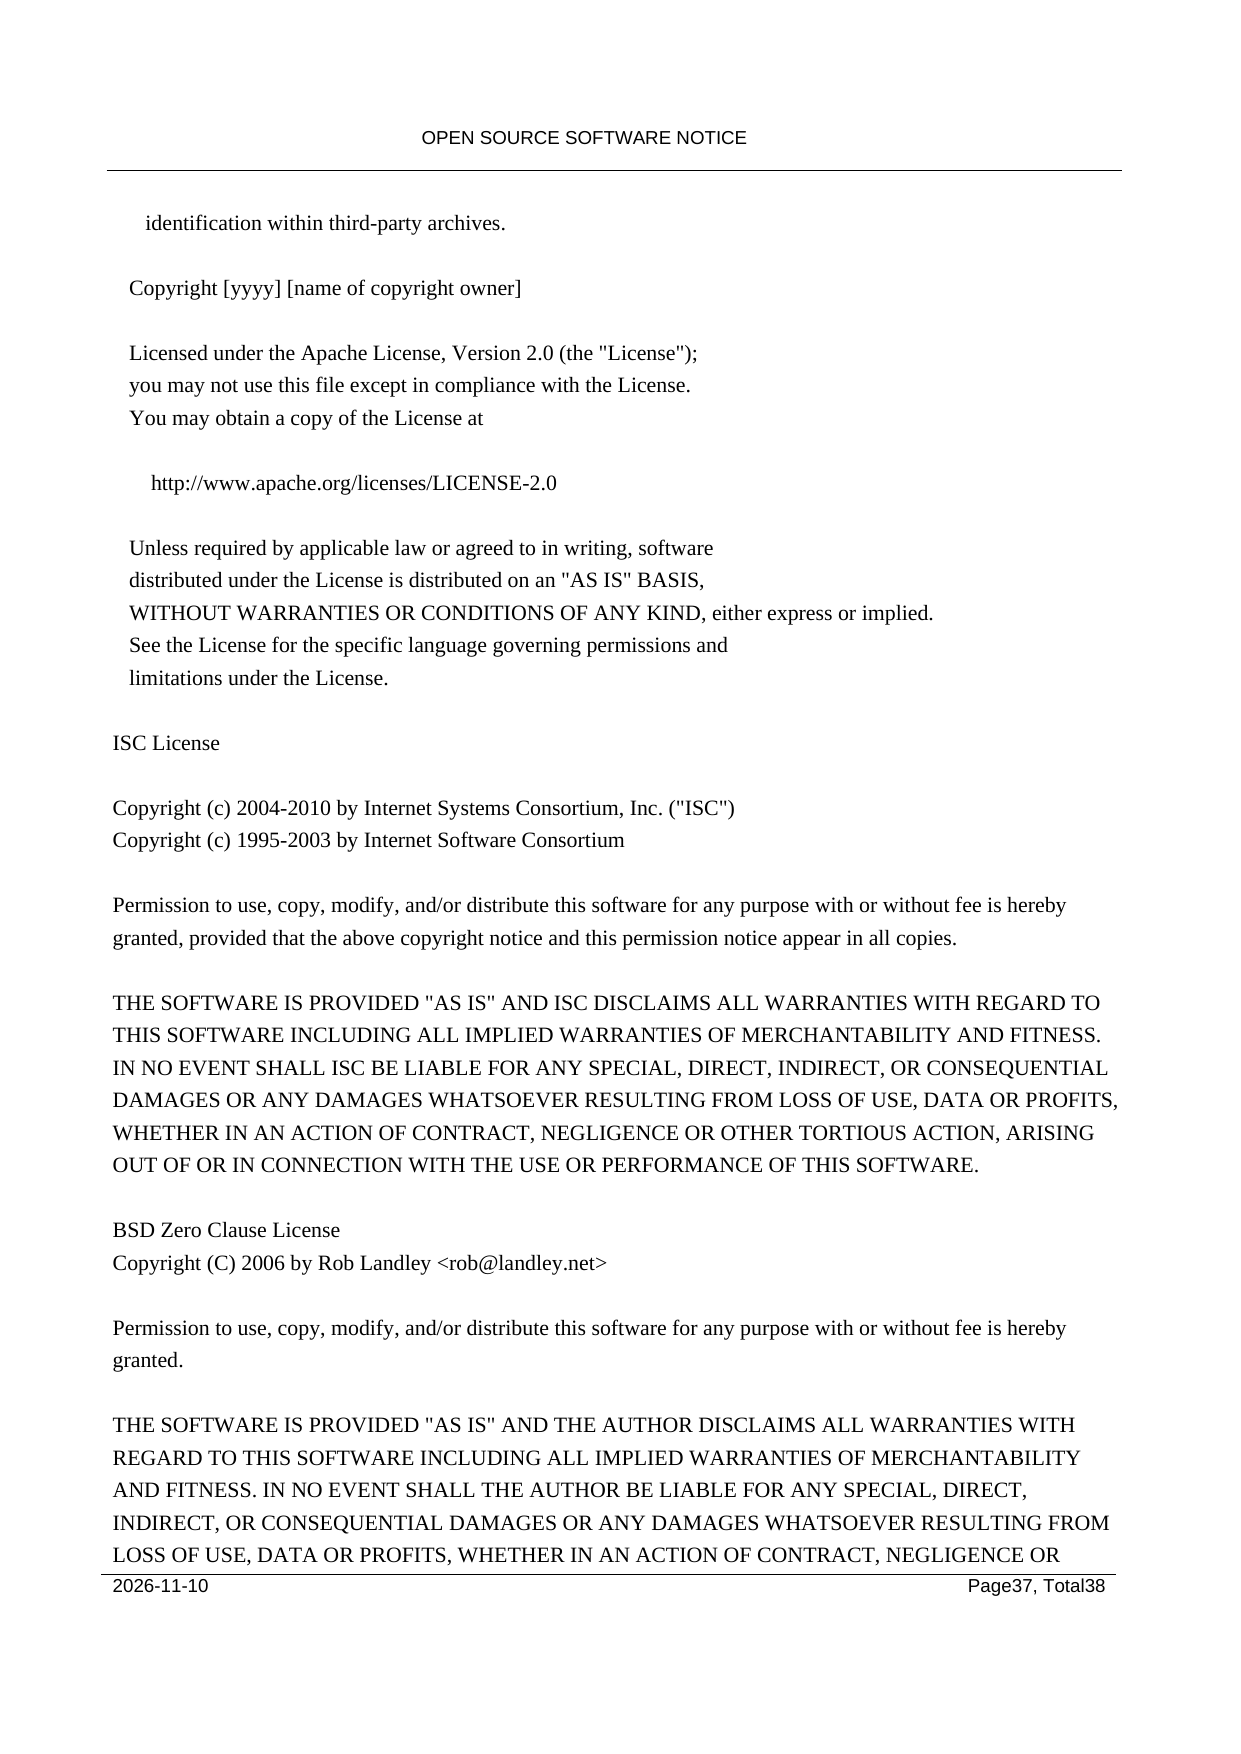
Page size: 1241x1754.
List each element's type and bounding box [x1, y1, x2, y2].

text [112, 206, 1128, 1571]
